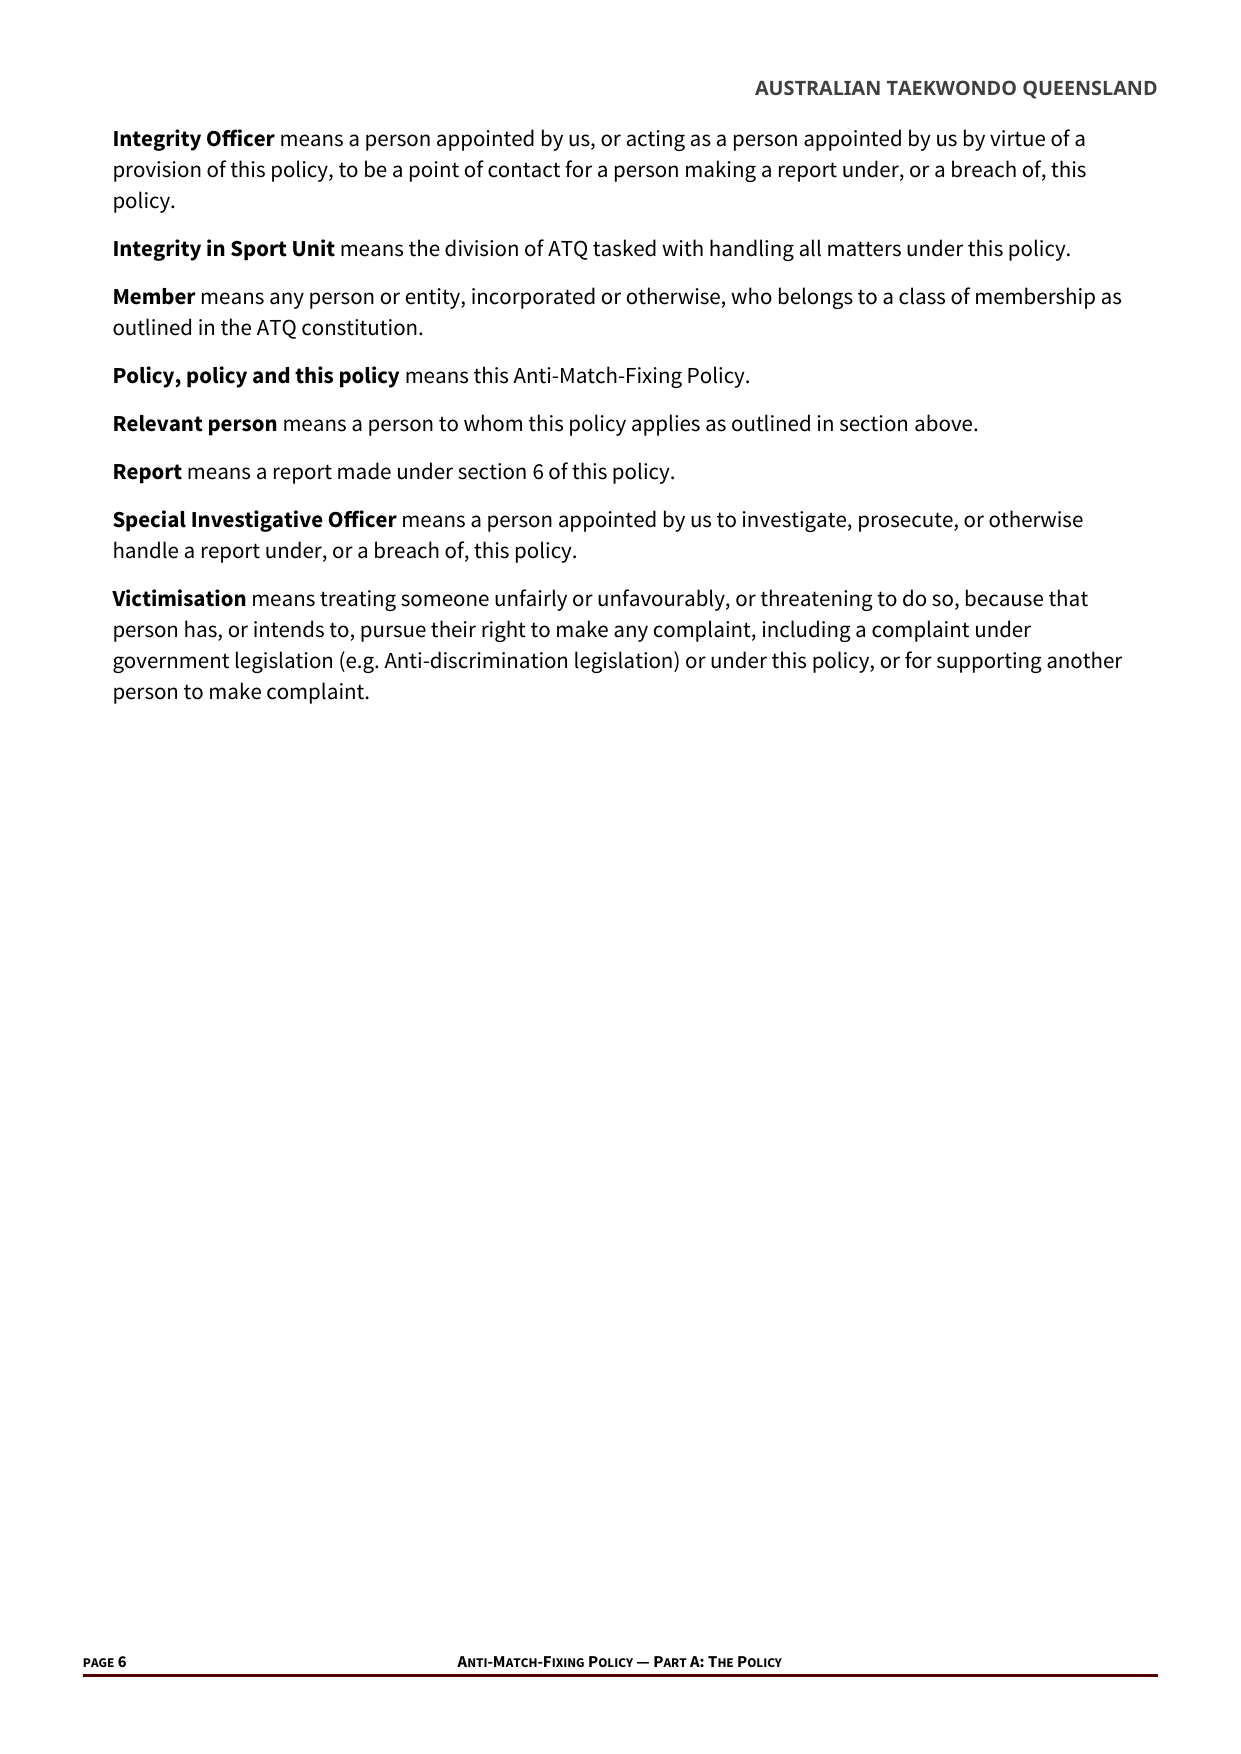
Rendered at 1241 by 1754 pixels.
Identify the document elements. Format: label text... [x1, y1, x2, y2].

text Victimisation means treating someone unfairly or unfavourably, or threatening to do so, because that person has, or intends to, pursue their right to make any complaint, including a complaint under government legislation (e.g. Anti-discrimination legislation) or under this policy, or for supporting another person to make complaint. [112, 583, 1128, 706]
text Member means any person or entity, incorporated or otherwise, who belongs to a class of membership as outlined in the ATQ constitution. [112, 282, 1128, 342]
text Policy, policy and this policy means this Anti-Match-Fixing Policy. [112, 361, 1128, 390]
text Relevant person means a person to whom this policy applies as outlined in section 2 above. [112, 409, 1128, 438]
text Integrity in Sport Unit means the division of ATQ tasked with handling all matters under this policy. [112, 234, 1128, 263]
text Special Investigative Officer means a person appointed by us to investigate, prosecute, or otherwise handle a report under, or a breach of, this policy. [112, 504, 1128, 564]
text Integrity Officer means a person appointed by us, or acting as a person appointed by us by virtue of a provision of this policy, to be a point of contact for a person making a report under, or a breach of, this policy. [112, 124, 1128, 215]
text Report means a report made under section 6 of this policy. [112, 457, 1128, 485]
